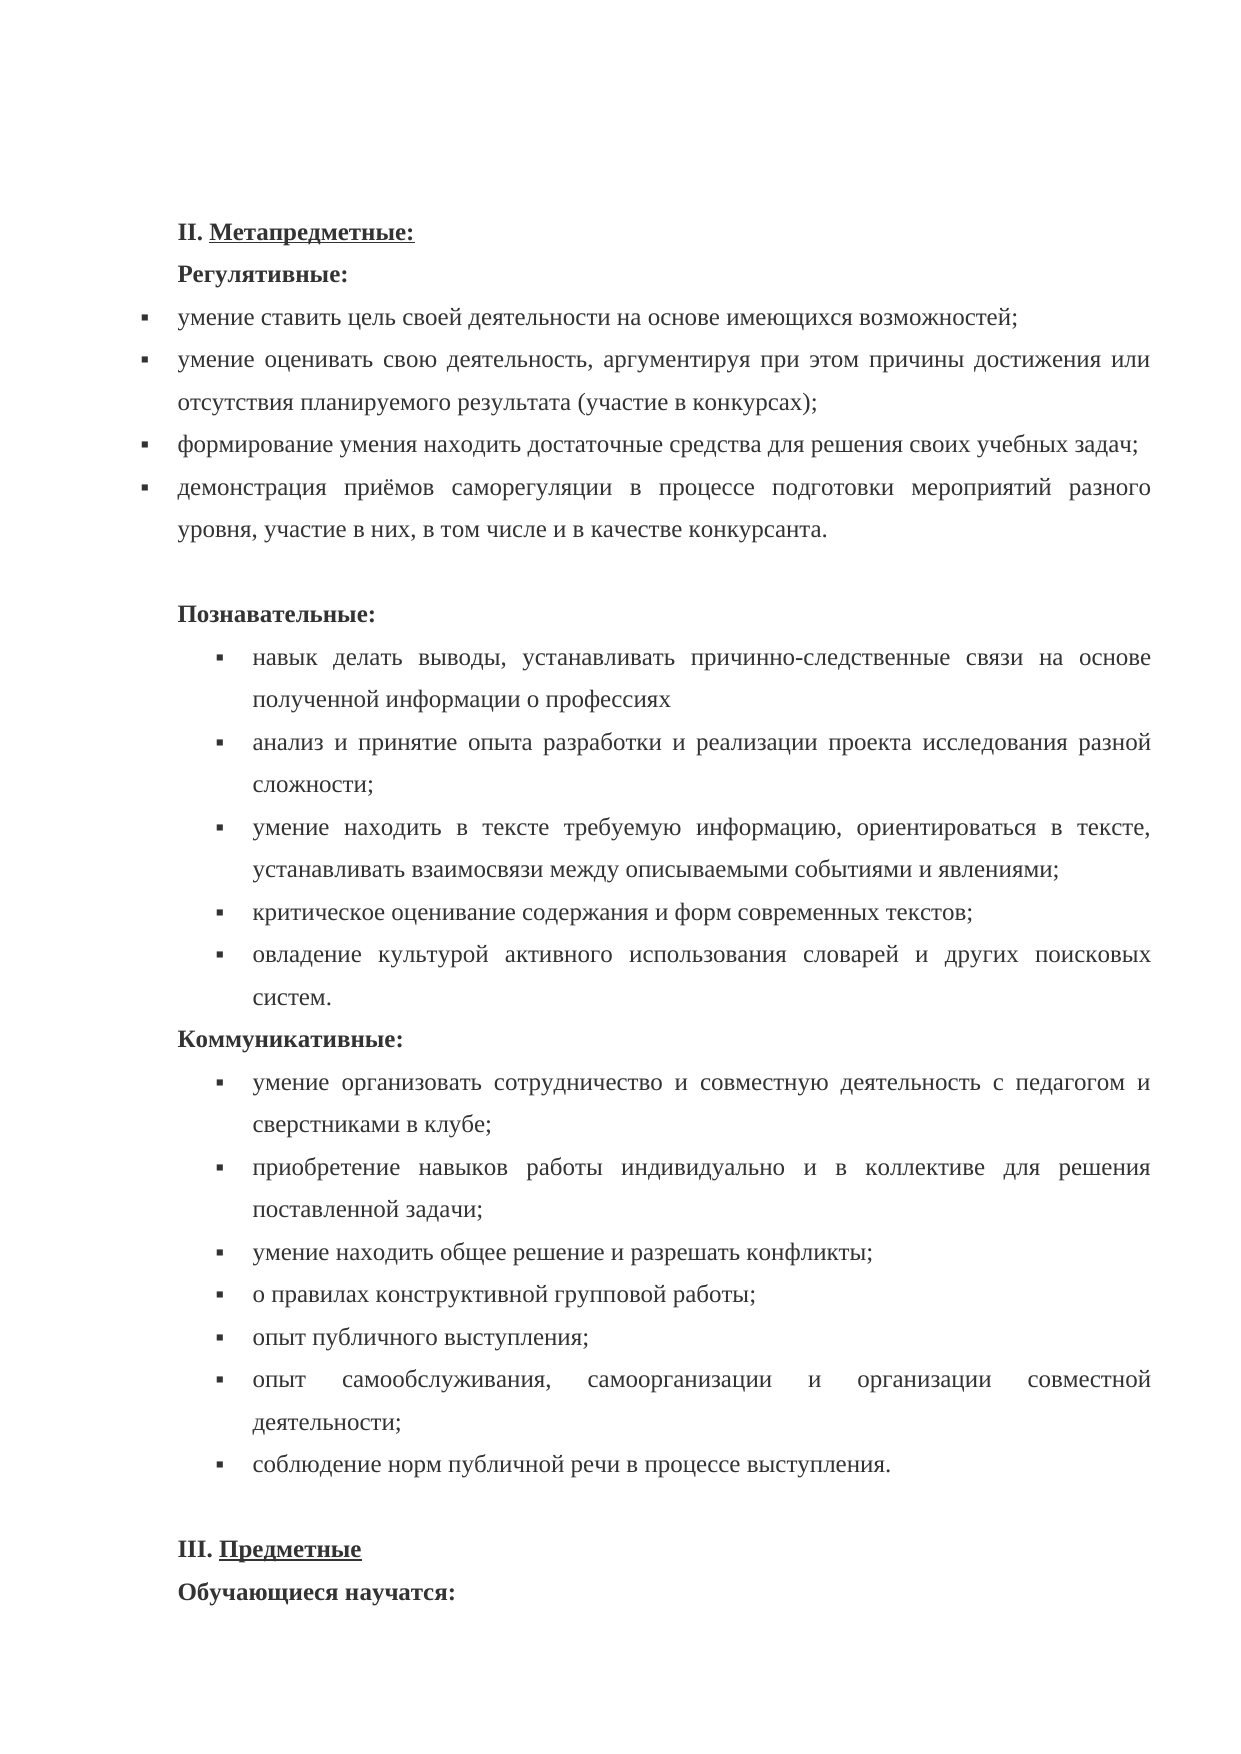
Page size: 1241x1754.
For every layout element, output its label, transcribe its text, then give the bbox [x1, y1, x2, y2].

text Регулятивные: [177, 246, 1152, 288]
list умение находить общее решение и разрешать конфликты; [215, 1223, 1152, 1266]
list умение оценивать свою деятельность, аргументируя при этом причины достижения или отсутствия планируемого результата (участие в конкурсах); [140, 331, 1152, 416]
list анализ и принятие опыта разработки и реализации проекта исследования разной сложности; [215, 713, 1152, 798]
list опыт самообслуживания, самоорганизации и организации совместной деятельности; [215, 1351, 1152, 1436]
list навык делать выводы, устанавливать причинно-следственные связи на основе полученной информации о профессиях [215, 628, 1152, 713]
list умение организовать сотрудничество и совместную деятельность с педагогом и сверстниками в клубе; [215, 1053, 1152, 1138]
text Коммуникативные: [177, 1011, 1152, 1053]
list критическое оценивание содержания и форм современных текстов; [215, 883, 1152, 926]
list овладение культурой активного использования словарей и других поисковых систем. [215, 926, 1152, 1011]
list формирование умения находить достаточные средства для решения своих учебных задач; [140, 416, 1152, 458]
list о правилах конструктивной групповой работы; [215, 1266, 1152, 1308]
list приобретение навыков работы индивидуально и в коллективе для решения поставленной задачи; [215, 1138, 1152, 1223]
list умение ставить цель своей деятельности на основе имеющихся возможностей; [140, 288, 1152, 331]
text Обучающиеся научатся: [177, 1563, 1152, 1606]
list опыт публичного выступления; [215, 1308, 1152, 1351]
list умение находить в тексте требуемую информацию, ориентироваться в тексте, устанавливать взаимосвязи между описываемыми событиями и явлениями; [215, 798, 1152, 883]
text II. Метапредметные: [177, 203, 1152, 246]
text III. Предметные [177, 1521, 1152, 1563]
list соблюдение норм публичной речи в процессе выступления. [215, 1436, 1152, 1478]
text Познавательные: [177, 586, 1152, 628]
list демонстрация приёмов саморегуляции в процессе подготовки мероприятий разного уровня, участие в них, в том числе и в качестве конкурсанта. [140, 458, 1152, 543]
